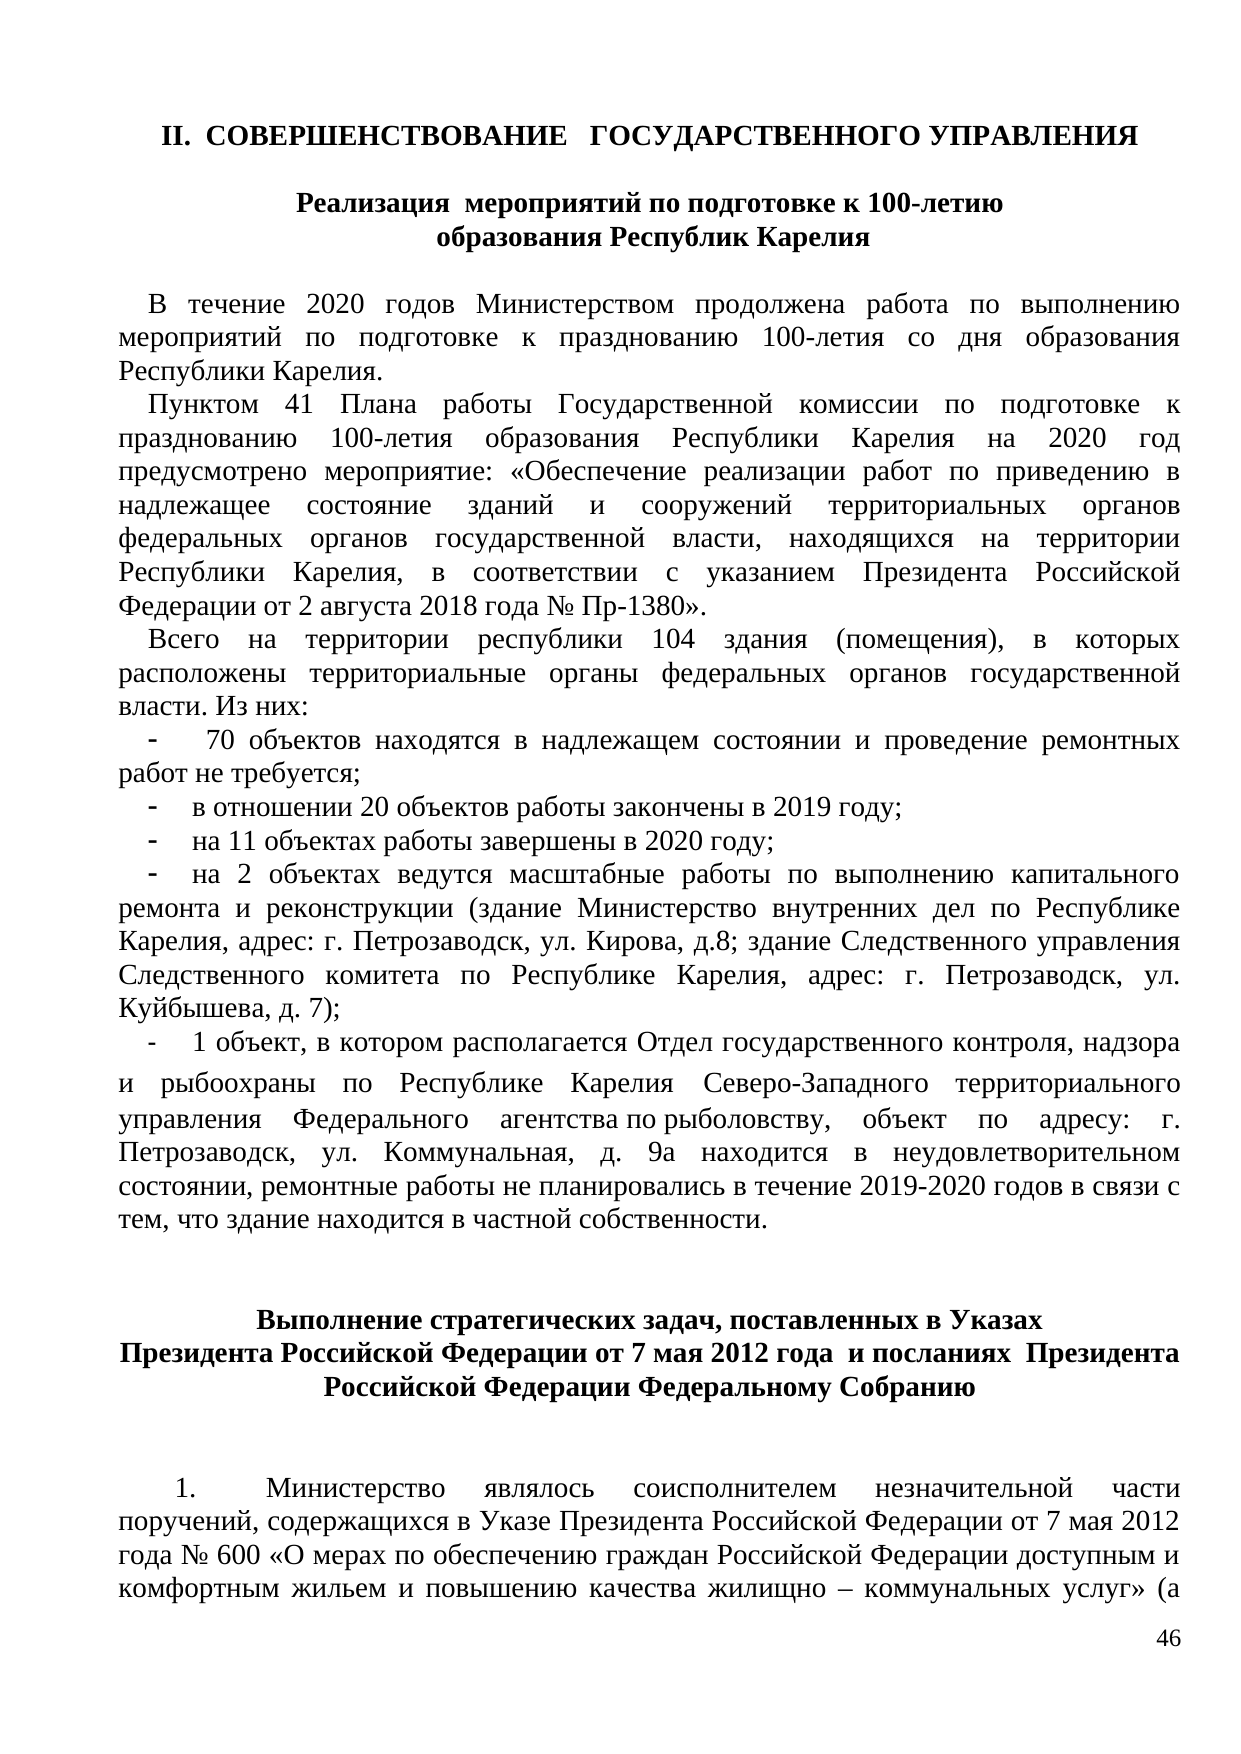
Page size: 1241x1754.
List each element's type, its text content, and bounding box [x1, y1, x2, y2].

text Выполнение стратегических задач, поставленных в Указах [118, 1302, 1181, 1336]
list на 11 объектах работы завершены в 2020 году; [118, 823, 1181, 856]
list 70 объектов находятся в надлежащем состоянии и проведение ремонтных работ не требуется; [118, 722, 1181, 789]
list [118, 1470, 1181, 1604]
list в отношении 20 объектов работы закончены в 2019 году; [118, 789, 1181, 823]
list 1 объект, в котором располагается Отдел государственного контроля, надзора и рыбоохраны по Республике Карелия Северо-Западного территориального управления Федерального агентства по рыболовству, объект по адресу: г. Петрозаводск, ул. Коммунальная, д. 9а находится в неудовлетворительном состоянии, ремонтные работы не планировались в течение 2019-2020 годов в связи с тем, что здание находится в частной собственности. [118, 1024, 1181, 1235]
list Всего на территории республики 104 здания (помещения), в которых расположены территориальные органы федеральных органов государственной власти. Из них: [118, 621, 1181, 722]
list на 2 объектах ведутся масштабные работы по выполнению капитального ремонта и реконструкции (здание Министерство внутренних дел по Республике Карелия, адрес: г. Петрозаводск, ул. Кирова, д.8; здание Следственного управления Следственного комитета по Республике Карелия, адрес: г. Петрозаводск, ул. Куйбышева, д. 7); [118, 856, 1181, 1024]
text Президента Российской Федерации от 7 мая 2012 года и посланиях Президента Российской Федерации Федеральному Собранию [118, 1336, 1181, 1403]
text Пунктом 41 Плана работы Государственной комиссии по подготовке к празднованию 100-летия образования Республики Карелия на 2020 год предусмотрено мероприятие: «Обеспечение реализации работ по приведению в надлежащее состояние зданий и сооружений территориальных органов федеральных органов государственной власти, находящихся на территории Республики Карелия, в соответствии с указанием Президента Российской Федерации от 2 августа 2018 года № Пр-1380». [118, 386, 1181, 621]
text В течение 2020 годов Министерством продолжена работа по выполнению мероприятий по подготовке к празднованию 100-летия со дня образования Республики Карелия. [118, 286, 1181, 386]
text II. СОВЕРШЕНСТВОВАНИЕ ГОСУДАРСТВЕННОГО УПРАВЛЕНИЯ [118, 118, 1181, 152]
text Реализация мероприятий по подготовке к 100-летию [118, 185, 1181, 219]
text образования Республик Карелия [118, 219, 1181, 252]
